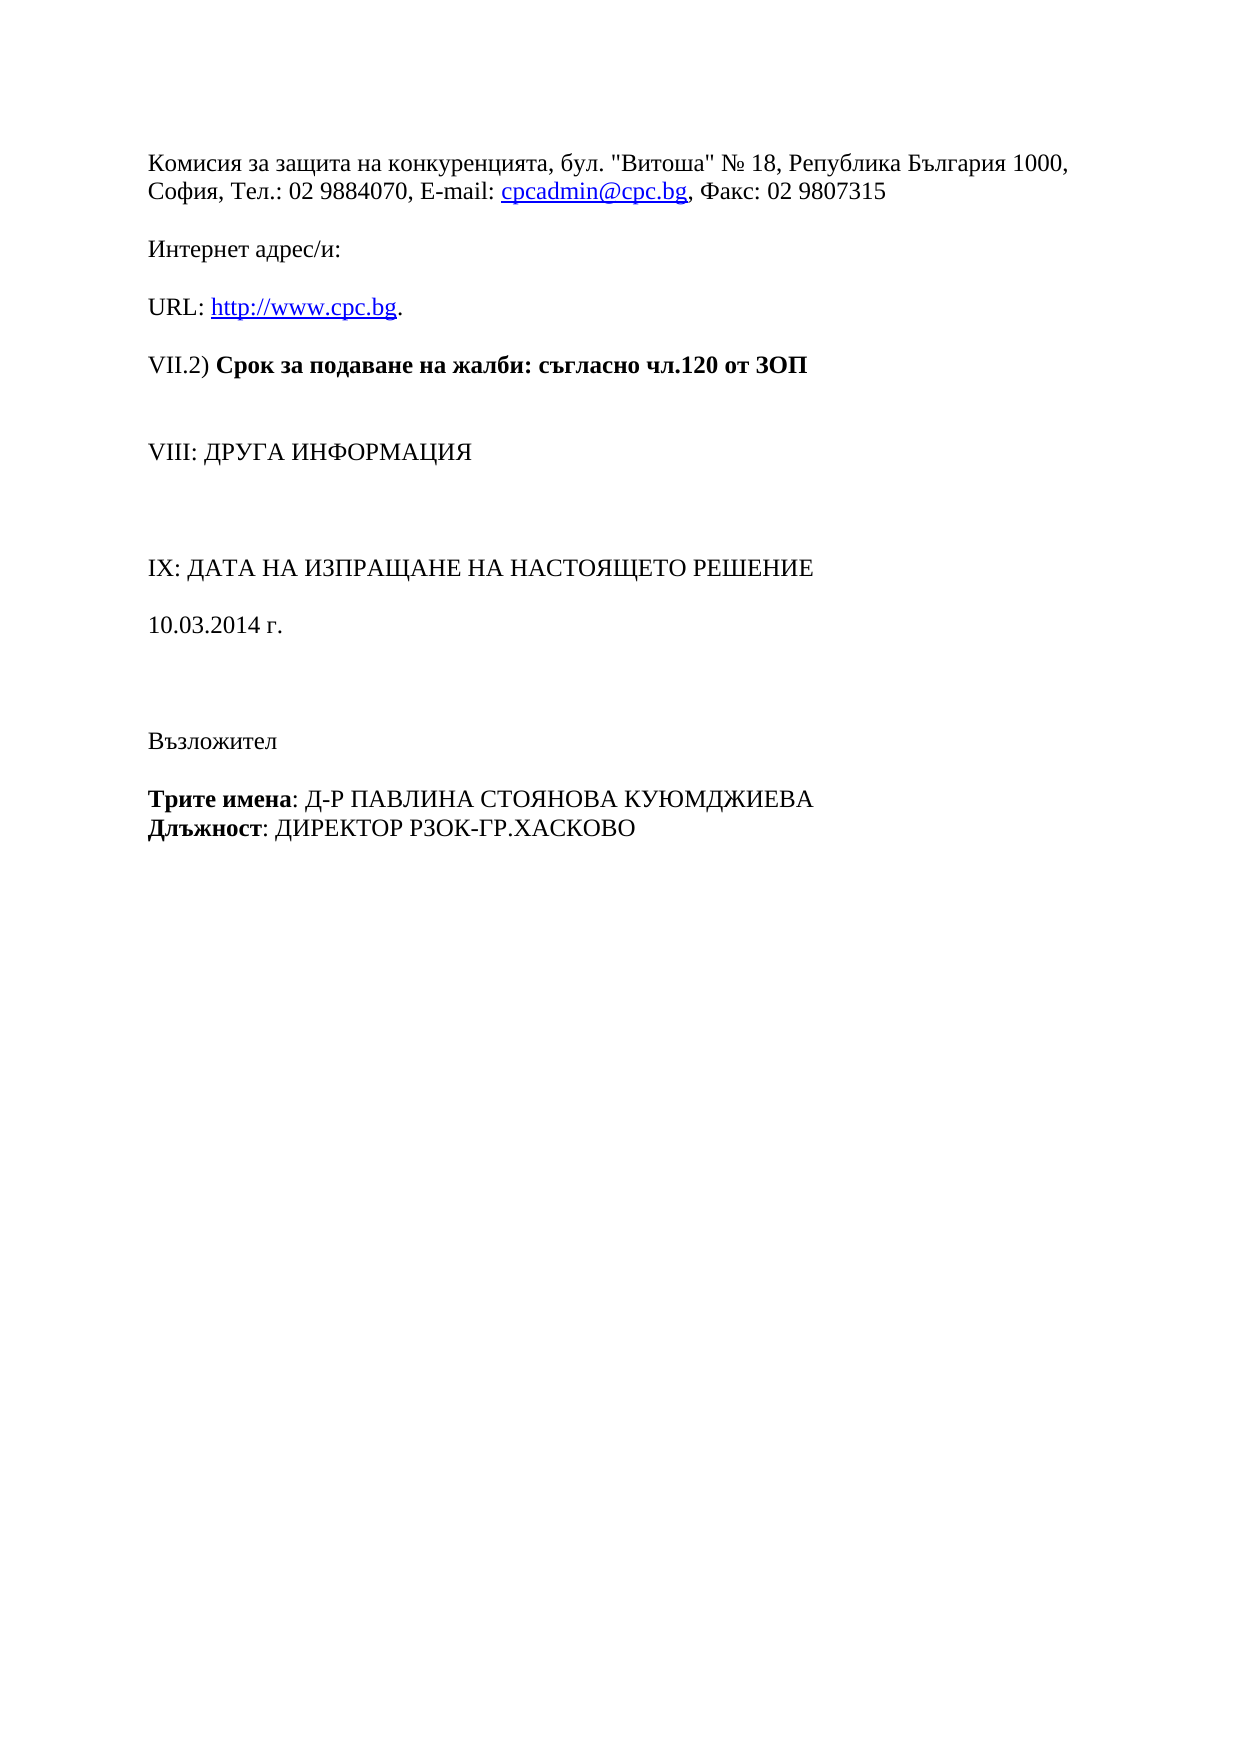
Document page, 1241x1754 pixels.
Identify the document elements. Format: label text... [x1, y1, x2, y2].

text Длъжност: ДИРЕКТОР РЗОК-ГР.ХАСКОВО [148, 813, 1093, 842]
text VII.2) Срок за подаване на жалби: съгласно чл.120 от ЗОП [148, 350, 1093, 379]
text Комисия за защита на конкуренцията, бул. "Витоша" № 18, Република България 1000, София, Тел.: 02 9884070, E-mail: cpcadmin@cpc.bg, Факс: 02 9807315 [148, 148, 1093, 205]
text URL: http://www.cpc.bg. [148, 292, 1093, 321]
text Възложител [148, 726, 1093, 755]
text Интернет адрес/и: [148, 234, 1093, 263]
text IX: ДАТА НА ИЗПРАЩАНЕ НА НАСТОЯЩЕТО РЕШЕНИЕ [148, 553, 1093, 581]
text VIII: ДРУГА ИНФОРМАЦИЯ [148, 437, 1093, 466]
text Трите имена: Д-Р ПАВЛИНА СТОЯНОВА КУЮМДЖИЕВА [148, 784, 1093, 813]
text 10.03.2014 г. [148, 611, 1093, 639]
